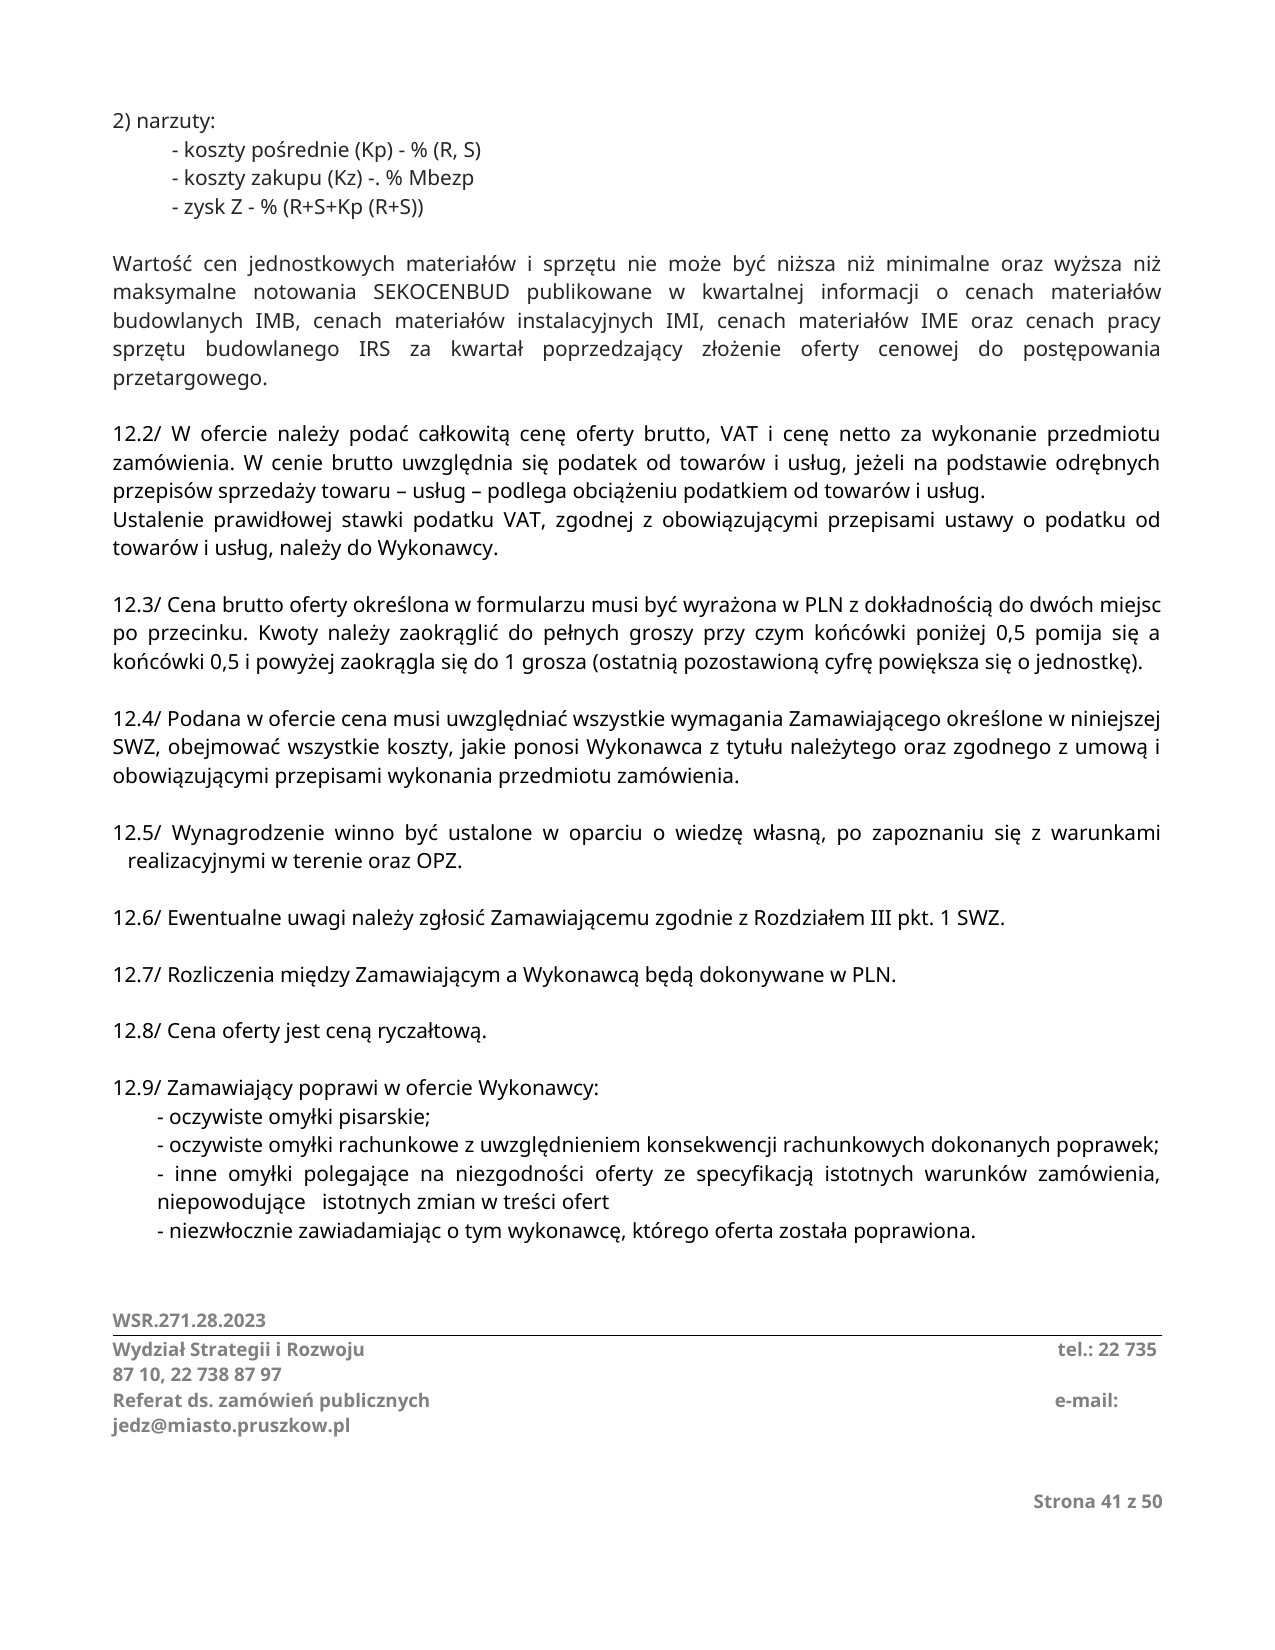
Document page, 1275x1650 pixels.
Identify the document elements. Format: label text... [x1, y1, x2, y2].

text Ustalenie prawidłowej stawki podatku VAT, zgodnej z obowiązującymi przepisami ustawy o podatku od towarów i usług, należy do Wykonawcy. [112, 505, 1162, 562]
text - oczywiste omyłki pisarskie; [157, 1102, 1162, 1130]
text 2) narzuty: - koszty pośrednie (Kp) - % (R, S) - koszty zakupu (Kz) -. % Mbezp - zysk Z - % (R+S+Kp (R+S)) [112, 107, 1162, 220]
text - oczywiste omyłki rachunkowe z uwzględnieniem konsekwencji rachunkowych dokonanych poprawek; [157, 1130, 1162, 1159]
text 12.4/ Podana w ofercie cena musi uwzględniać wszystkie wymagania Zamawiającego określone w niniejszej SWZ, obejmować wszystkie koszty, jakie ponosi Wykonawca z tytułu należytego oraz zgodnego z umową i obowiązującymi przepisami wykonania przedmiotu zamówienia. [112, 704, 1162, 789]
text 12.9/ Zamawiający poprawi w ofercie Wykonawcy: [112, 1073, 1162, 1102]
text 12.6/ Ewentualne uwagi należy zgłosić Zamawiającemu zgodnie z Rozdziałem III pkt. 1 SWZ. [112, 903, 1162, 931]
text - inne omyłki polegające na niezgodności oferty ze specyfikacją istotnych warunków zamówienia, niepowodujące istotnych zmian w treści ofert [157, 1159, 1162, 1216]
text 12.5/ Wynagrodzenie winno być ustalone w oparciu o wiedzę własną, po zapoznaniu się z warunkami realizacyjnymi w terenie oraz OPZ. [112, 818, 1162, 874]
text 12.8/ Cena oferty jest ceną ryczałtową. [112, 1017, 1162, 1045]
text - niezwłocznie zawiadamiając o tym wykonawcę, którego oferta została poprawiona. [112, 1216, 1162, 1244]
text 12.3/ Cena brutto oferty określona w formularzu musi być wyrażona w PLN z dokładnością do dwóch miejsc po przecinku. Kwoty należy zaokrąglić do pełnych groszy przy czym końcówki poniżej 0,5 pomija się a końcówki 0,5 i powyżej zaokrągla się do 1 grosza (ostatnią pozostawioną cyfrę powiększa się o jednostkę). [112, 590, 1162, 675]
text 12.7/ Rozliczenia między Zamawiającym a Wykonawcą będą dokonywane w PLN. [112, 960, 1162, 988]
text 12.2/ W ofercie należy podać całkowitą cenę oferty brutto, VAT i cenę netto za wykonanie przedmiotu zamówienia. W cenie brutto uwzględnia się podatek od towarów i usług, jeżeli na podstawie odrębnych przepisów sprzedaży towaru – usług – podlega obciążeniu podatkiem od towarów i usług. [112, 419, 1162, 505]
text Wartość cen jednostkowych materiałów i sprzętu nie może być niższa niż minimalne oraz wyższa niż maksymalne notowania SEKOCENBUD publikowane w kwartalnej informacji o cenach materiałów budowlanych IMB, cenach materiałów instalacyjnych IMI, cenach materiałów IME oraz cenach pracy sprzętu budowlanego IRS za kwartał poprzedzający złożenie oferty cenowej do postępowania przetargowego. [112, 249, 1162, 391]
